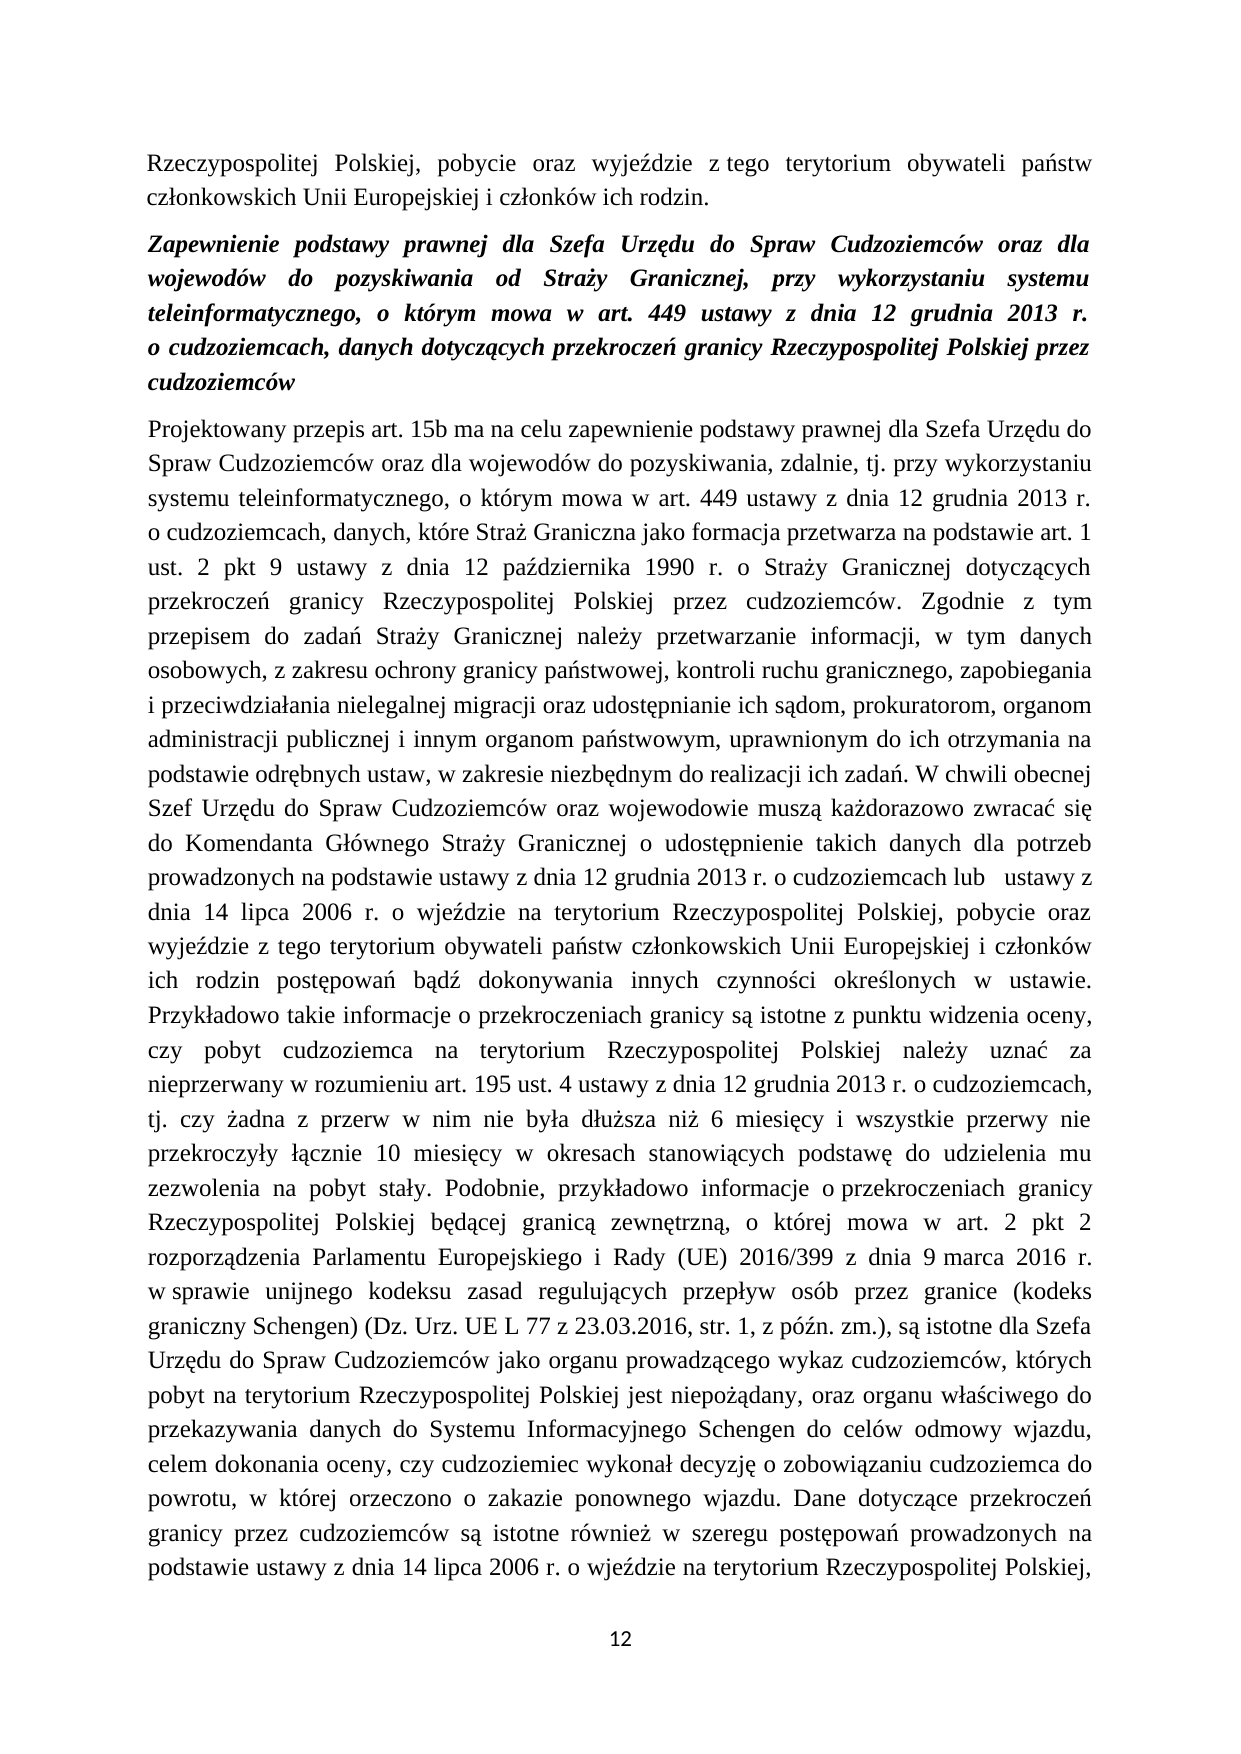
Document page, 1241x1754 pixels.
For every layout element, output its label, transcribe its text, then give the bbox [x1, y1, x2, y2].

list Zapewnienie podstawy prawnej dla Szefa Urzędu do Spraw Cudzoziemców oraz dla wojewodów do pozyskiwania od Straży Granicznej, przy wykorzystaniu systemu teleinformatycznego, o którym mowa w art. 449 ustawy z dnia 12 grudnia 2013 r. o cudzoziemcach, danych dotyczących przekroczeń granicy Rzeczypospolitej Polskiej przez cudzoziemców [148, 229, 1093, 396]
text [148, 414, 1093, 1581]
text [146, 148, 1093, 211]
